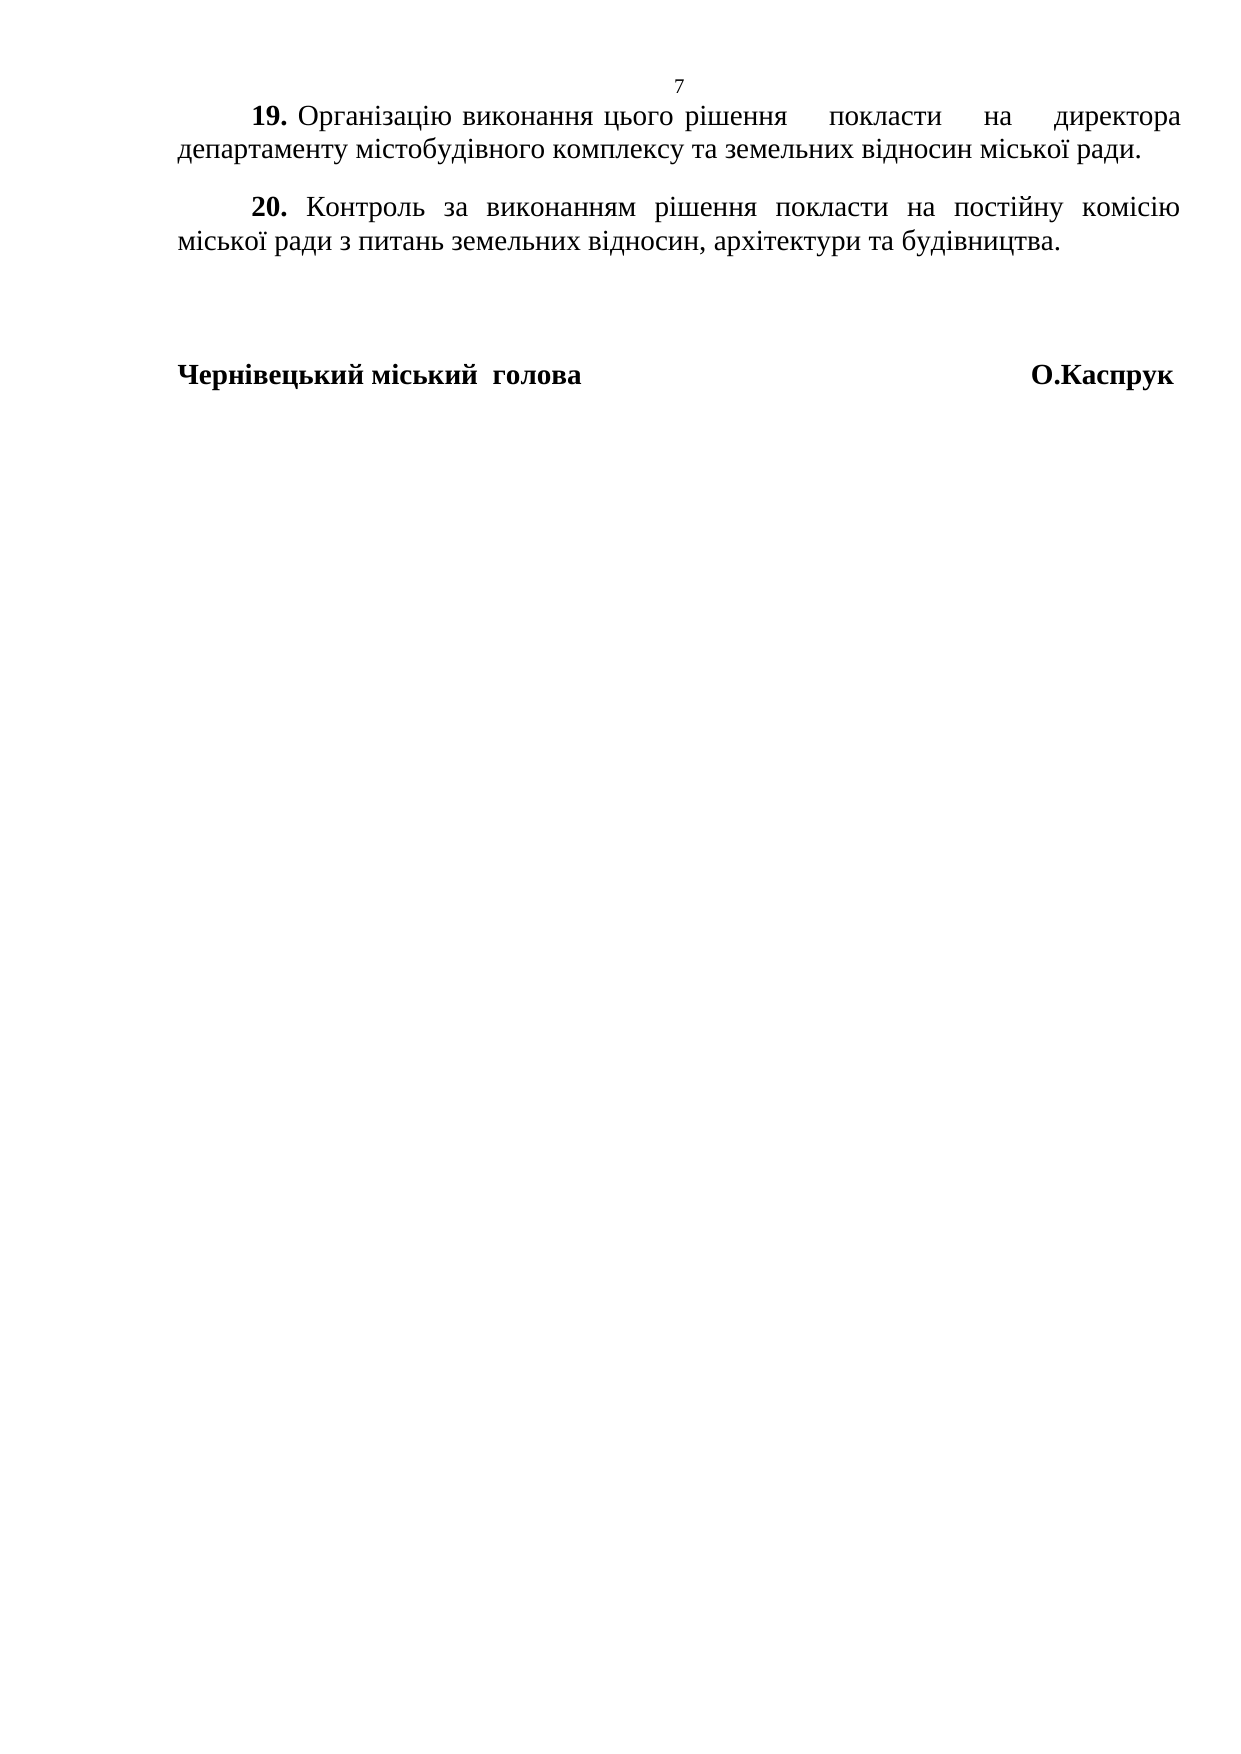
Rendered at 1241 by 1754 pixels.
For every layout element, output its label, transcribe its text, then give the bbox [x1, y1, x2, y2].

text 19. Організацію виконання цього рішення покласти на директора департаменту містобудівного комплексу та земельних відносин міської ради. [177, 98, 1181, 165]
text Чернівецький міський голова О.Каспрук [177, 357, 1181, 390]
text 20. Контроль за виконанням рішення покласти на постійну комісію міської ради з питань земельних відносин, архітектури та будівництва. [177, 189, 1181, 256]
